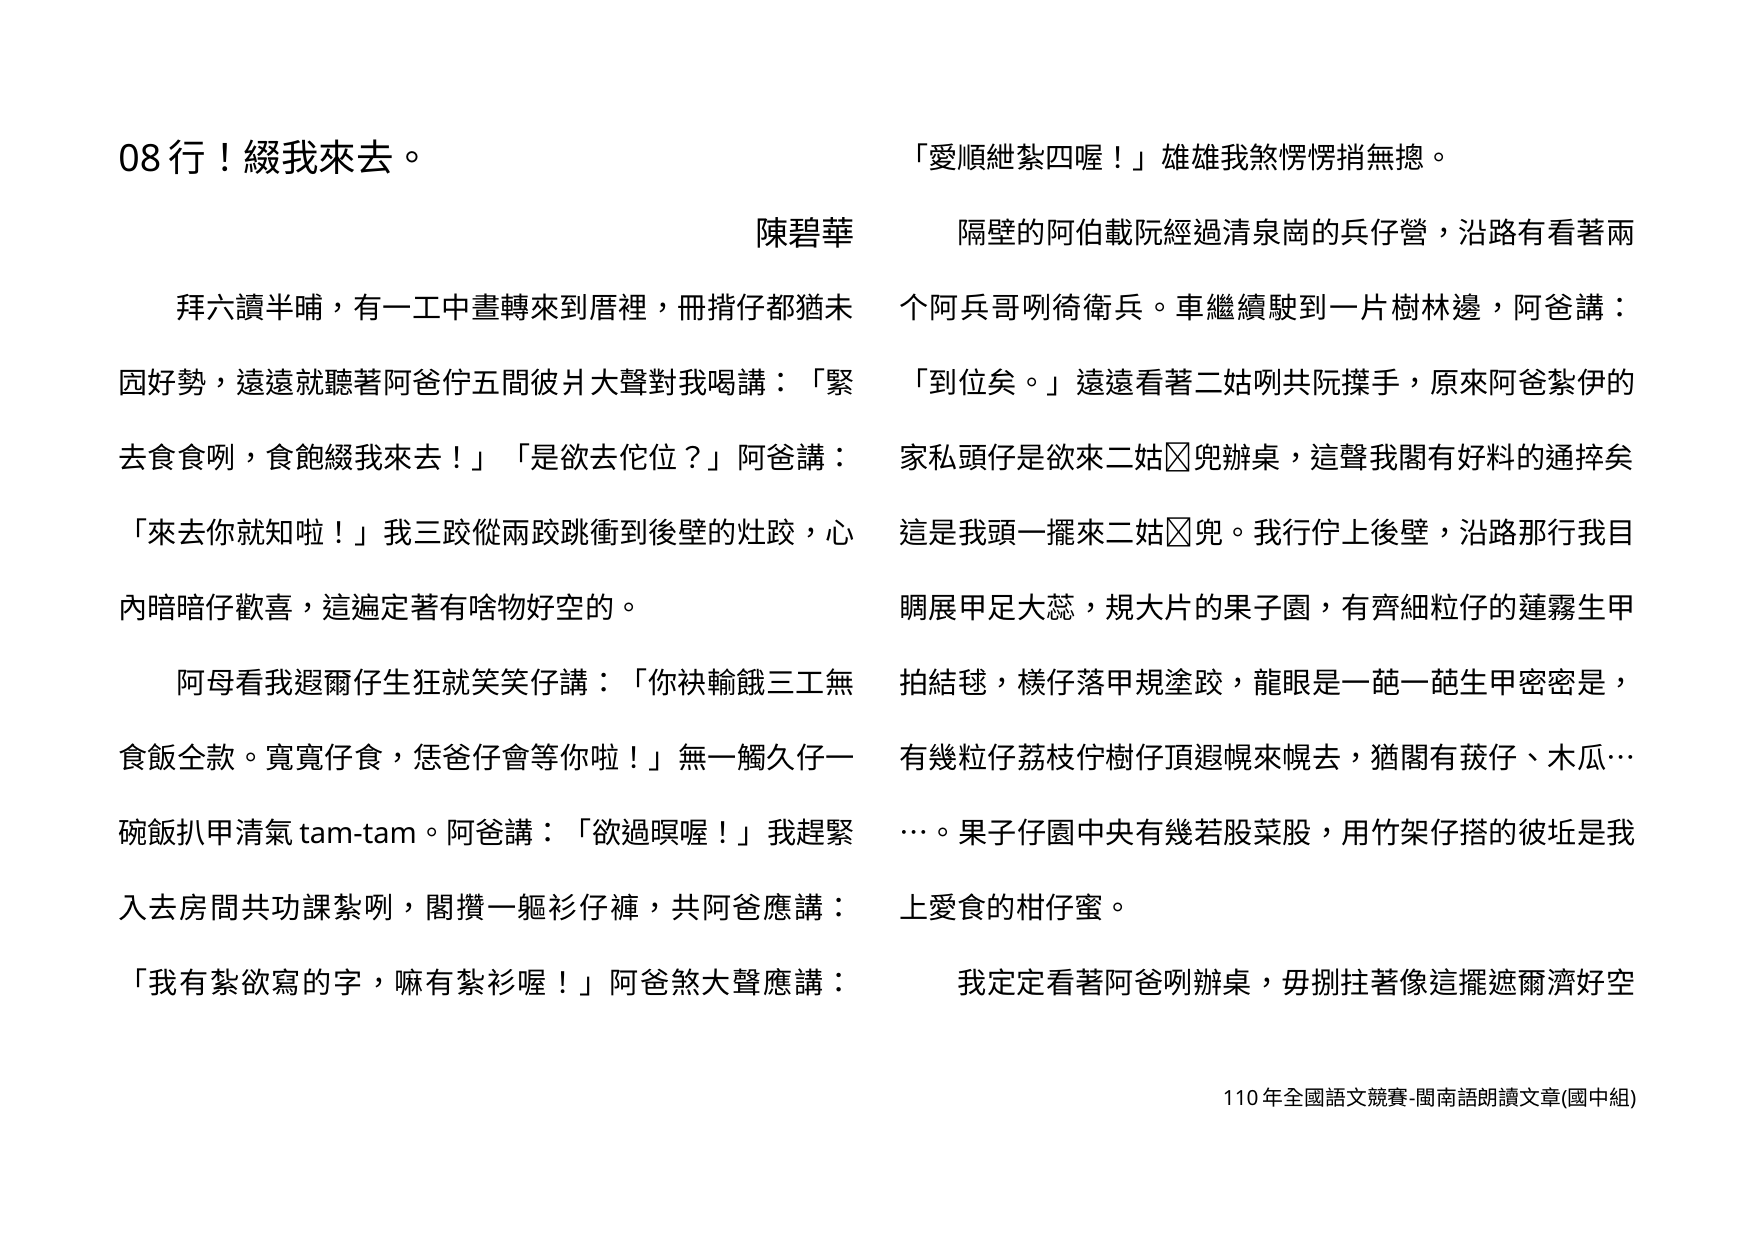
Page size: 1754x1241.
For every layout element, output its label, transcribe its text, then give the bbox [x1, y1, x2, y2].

text 阿母看我遐爾仔生狂就笑笑仔講：「你袂輸餓三工無食飯仝款。寬寬仔食，恁爸仔會等你啦！」無一觸久仔一碗飯扒甲清氣tam-tam。阿爸講：「欲過暝喔！」我趕緊入去房間共功課紮咧，閣攢一軀衫仔褲，共阿爸應講：「我有紮欲寫的字，嘛有紮衫喔！」阿爸煞大聲應講：「愛順紲紮四喔！」雄雄我煞愣愣捎無摠。 [899, 118, 1636, 193]
text 阿母看我遐爾仔生狂就笑笑仔講：「你袂輸餓三工無食飯仝款。寬寬仔食，恁爸仔會等你啦！」無一觸久仔一碗飯扒甲清氣tam-tam。阿爸講：「欲過暝喔！」我趕緊入去房間共功課紮咧，閣攢一軀衫仔褲，共阿爸應講：「我有紮欲寫的字，嘛有紮衫喔！」阿爸煞大聲應講：「愛順紲紮四喔！」雄雄我煞愣愣捎無摠。 [118, 643, 855, 1018]
text 拜六讀半晡，有一工中晝轉來到厝裡，冊揹仔都猶未囥好勢，遠遠就聽著阿爸佇五間彼爿大聲對我喝講：「緊去食食咧，食飽綴我來去！」「是欲去佗位？」阿爸講：「來去你就知啦！」我三跤傱兩跤跳衝到後壁的灶跤，心內暗暗仔歡喜，這遍定著有啥物好空的。 [118, 268, 855, 643]
text 陳碧華 [118, 193, 855, 268]
text 08行！綴我來去。 [118, 118, 855, 193]
text 隔壁的阿伯載阮經過清泉崗的兵仔營，沿路有看著兩个阿兵哥咧徛衛兵。車繼續駛到一片樹林邊，阿爸講：「到位矣。」遠遠看著二姑咧共阮擛手，原來阿爸紮伊的家私頭仔是欲來二姑兜辦桌，這聲我閣有好料的通捽矣。這是我頭一擺來二姑兜。我行佇上後壁，沿路那行我目睭展甲足大蕊，規大片的果子園，有齊細粒仔的蓮霧生甲拍結毬，檨仔落甲規塗跤，龍眼是一葩一葩生甲密密是，有幾粒仔荔枝佇樹仔頂遐幌來幌去，猶閣有菝仔、木瓜……。果子仔園中央有幾若股菜股，用竹架仔搭的彼坵是我上愛食的柑仔蜜。 [899, 193, 1636, 943]
